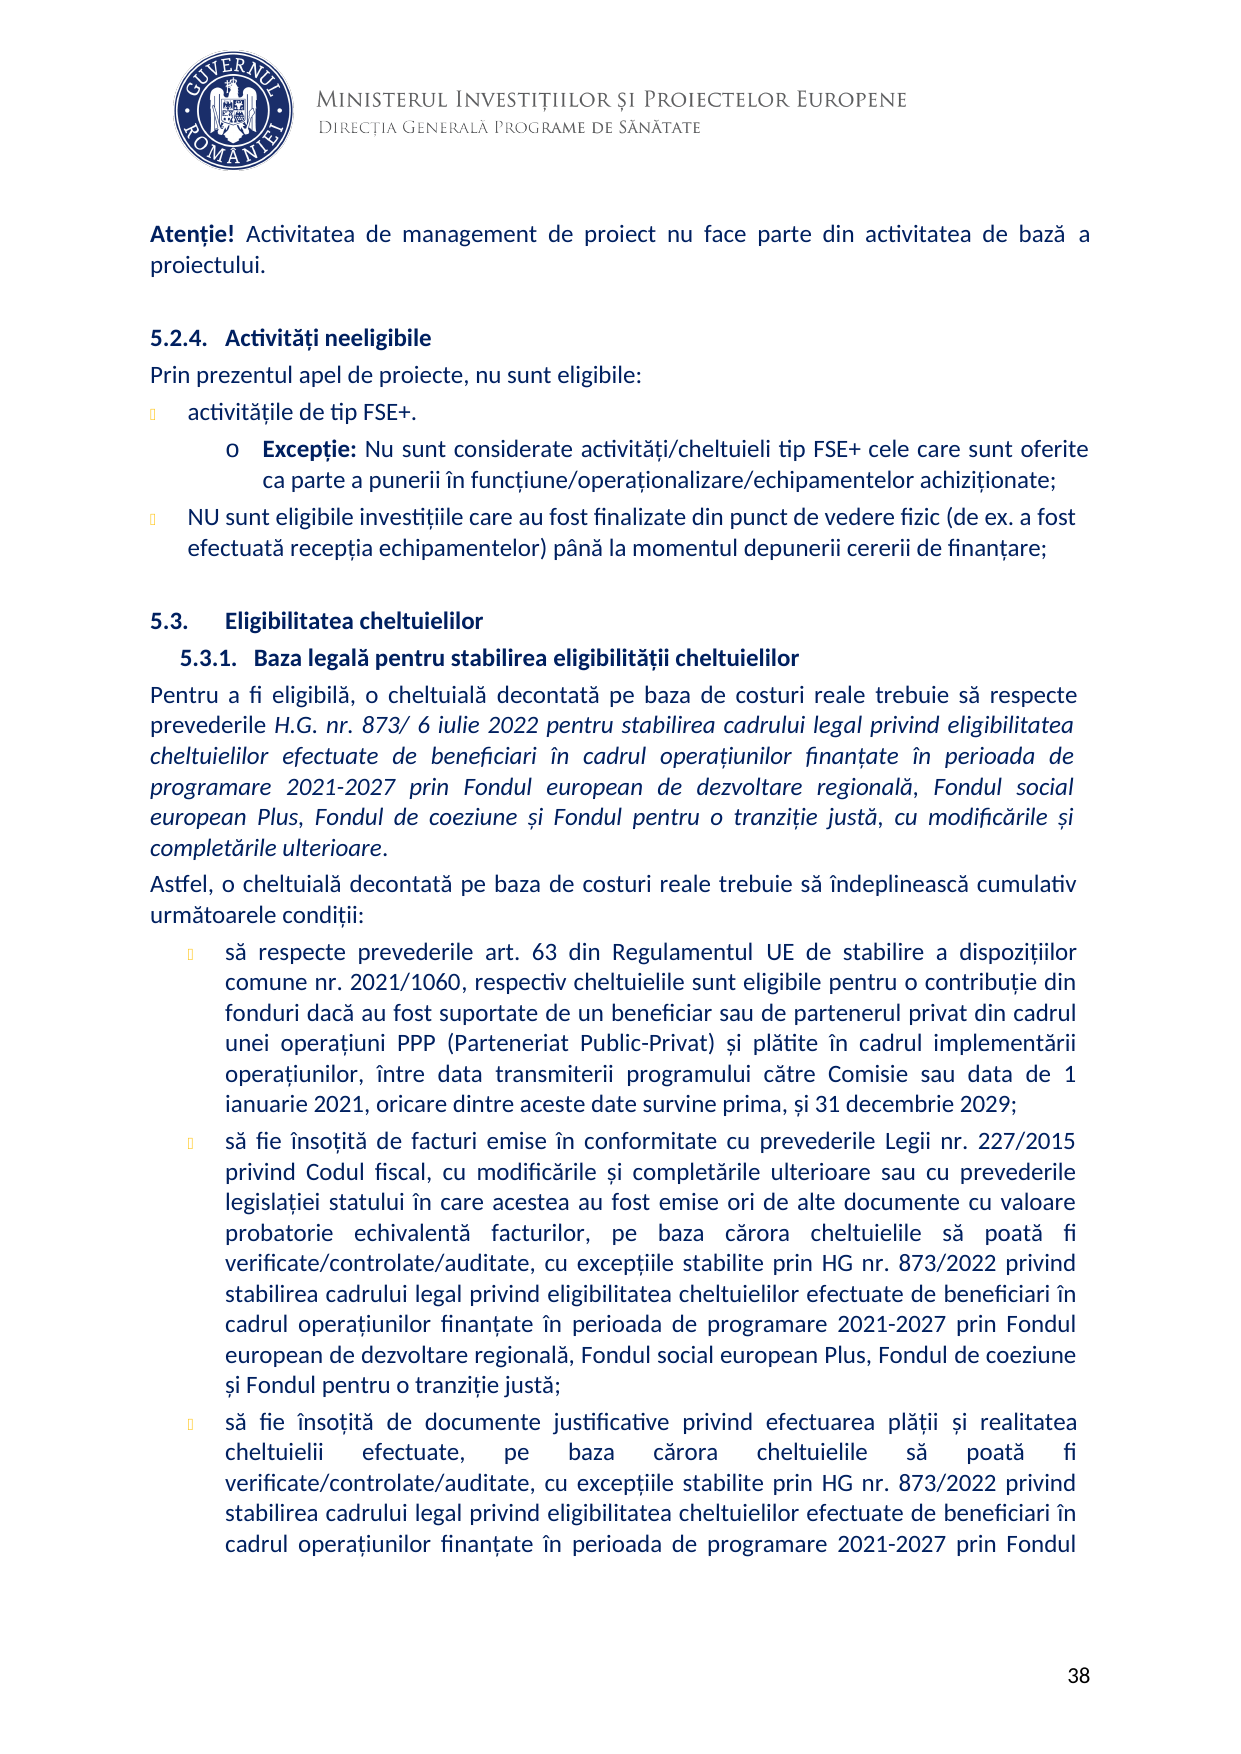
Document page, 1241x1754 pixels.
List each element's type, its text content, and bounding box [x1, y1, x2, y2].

text Astfel, o cheltuială decontată pe baza de costuri reale trebuie să îndeplinească cumulativ următoarele condiții: [150, 868, 1078, 929]
text Atenție! Activitatea de management de proiect nu face parte din activitatea de bază a proiectului. [150, 218, 1090, 279]
list Activități neeligibile [150, 323, 1090, 353]
list Excepție: Nu sunt considerate activități/cheltuieli tip FSE+ cele care sunt oferite ca parte a punerii în funcțiune/operaționalizare/echipamentelor achiziționate; [225, 433, 1090, 495]
list Eligibilitatea cheltuielilor [150, 606, 1090, 636]
list să fie însoțită de facturi emise în conformitate cu prevederile Legii nr. 227/2015 privind Codul fiscal, cu modificările și completările ulterioare sau cu prevederile legislației statului în care acestea au fost emise ori de alte documente cu valoare probatorie echivalentă facturilor, pe baza cărora cheltuielile să poată fi verificate/controlate/auditate, cu excepțiile stabilite prin HG nr. 873/2022 privind stabilirea cadrului legal privind eligibilitatea cheltuielilor efectuate de beneficiari în cadrul operațiunilor finanțate în perioada de programare 2021-2027 prin Fondul european de dezvoltare regională, Fondul social european Plus, Fondul de coeziune și Fondul pentru o tranziție justă; [187, 1125, 1078, 1400]
list Baza legală pentru stabilirea eligibilității cheltuielilor [179, 642, 1090, 673]
list să respecte prevederile art. 63 din Regulamentul UE de stabilire a dispozițiilor comune nr. 2021/1060, respectiv cheltuielile sunt eligibile pentru o contribuție din fonduri dacă au fost suportate de un beneficiar sau de partenerul privat din cadrul unei operațiuni PPP (Parteneriat Public-Privat) și plătite în cadrul implementării operațiunilor, între data transmiterii programului către Comisie sau data de 1 ianuarie 2021, oricare dintre aceste date survine prima, și 31 decembrie 2029; [187, 936, 1078, 1119]
list activitățile de tip FSE+. [150, 396, 1090, 427]
text Prin prezentul apel de proiecte, nu sunt eligibile: [150, 359, 1090, 390]
list NU sunt eligibile investițiile care au fost finalizate din punct de vedere fizic (de ex. a fost efectuată recepția echipamentelor) până la momentul depunerii cererii de finanțare; [150, 501, 1078, 562]
picture [150, 29, 928, 191]
text Pentru a fi eligibilă, o cheltuială decontată pe baza de costuri reale trebuie să respecte prevederile H.G. nr. 873/ 6 iulie 2022 pentru stabilirea cadrului legal privind eligibilitatea cheltuielilor efectuate de beneficiari în cadrul operațiunilor finanțate în perioada de programare 2021-2027 prin Fondul european de dezvoltare regională, Fondul social european Plus, Fondul de coeziune și Fondul pentru o tranziție justă, cu modificările și completările ulterioare. [150, 679, 1078, 862]
